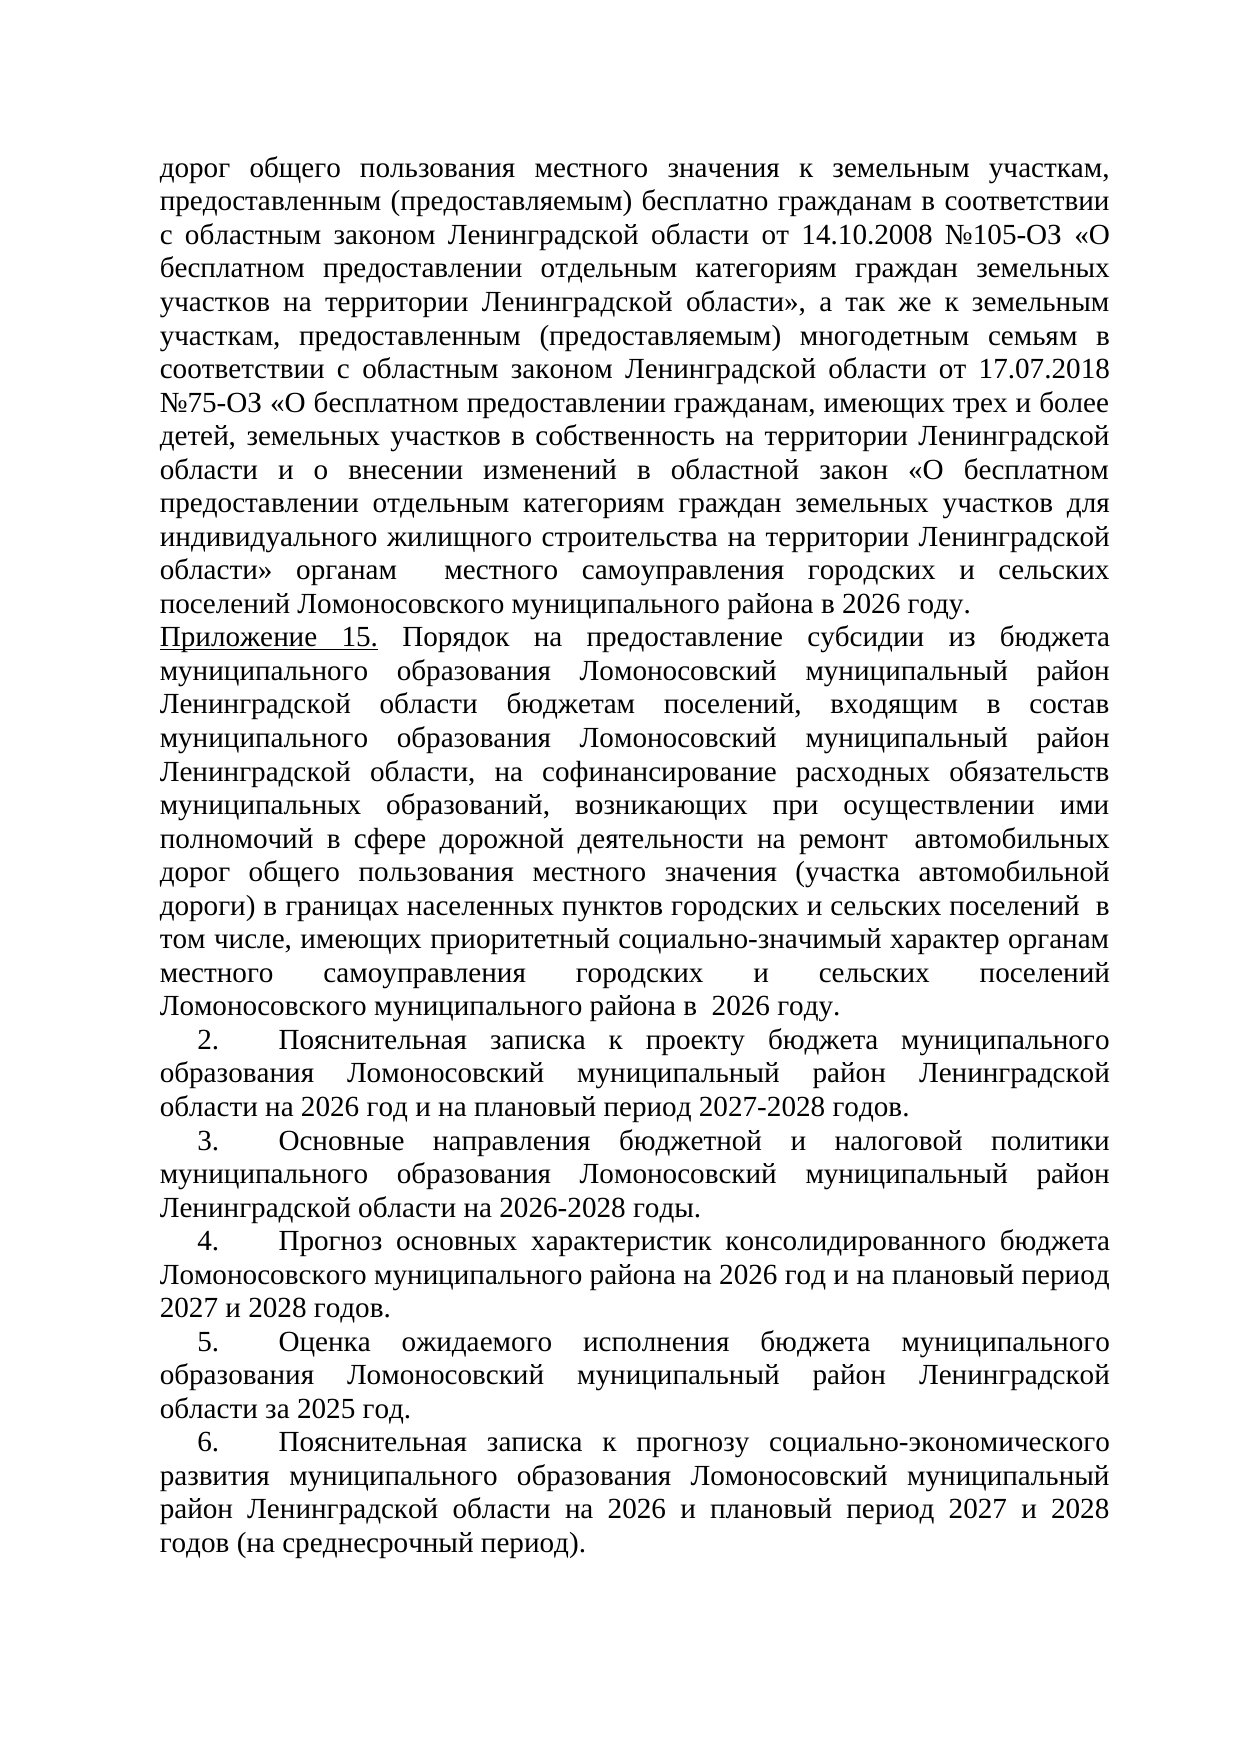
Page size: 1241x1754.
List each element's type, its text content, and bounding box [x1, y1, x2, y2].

list Оценка ожидаемого исполнения бюджета муниципального образования Ломоносовский муниципальный район Ленинградской области за 2025 год. [159, 1324, 1110, 1424]
list Пояснительная записка к проекту бюджета муниципального образования Ломоносовский муниципальный район Ленинградской области на 2026 год и на плановый период 2027-2028 годов. [159, 1022, 1110, 1123]
list Пояснительная записка к прогнозу социально-экономического развития муниципального образования Ломоносовский муниципальный район Ленинградской области на 2026 и плановый период 2027 и 2028 годов (на среднесрочный период). [159, 1424, 1110, 1559]
list Прогноз основных характеристик консолидированного бюджета Ломоносовского муниципального района на 2026 год и на плановый период 2027 и 2028 годов. [159, 1223, 1110, 1324]
list Основные направления бюджетной и налоговой политики муниципального образования Ломоносовский муниципальный район Ленинградской области на 2026-2028 годы. [159, 1123, 1110, 1223]
text Приложение 15. Порядок на предоставление субсидии из бюджета муниципального образования Ломоносовский муниципальный район Ленинградской области бюджетам поселений, входящим в состав муниципального образования Ломоносовский муниципальный район Ленинградской области, на софинансирование расходных обязательств муниципальных образований, возникающих при осуществлении ими полномочий в сфере дорожной деятельности на ремонт автомобильных дорог общего пользования местного значения (участка автомобильной дороги) в границах населенных пунктов городских и сельских поселений в том числе, имеющих приоритетный социально-значимый характер органам местного самоуправления городских и сельских поселений Ломоносовского муниципального района в 2026 году. [159, 619, 1110, 1022]
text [159, 150, 1110, 619]
